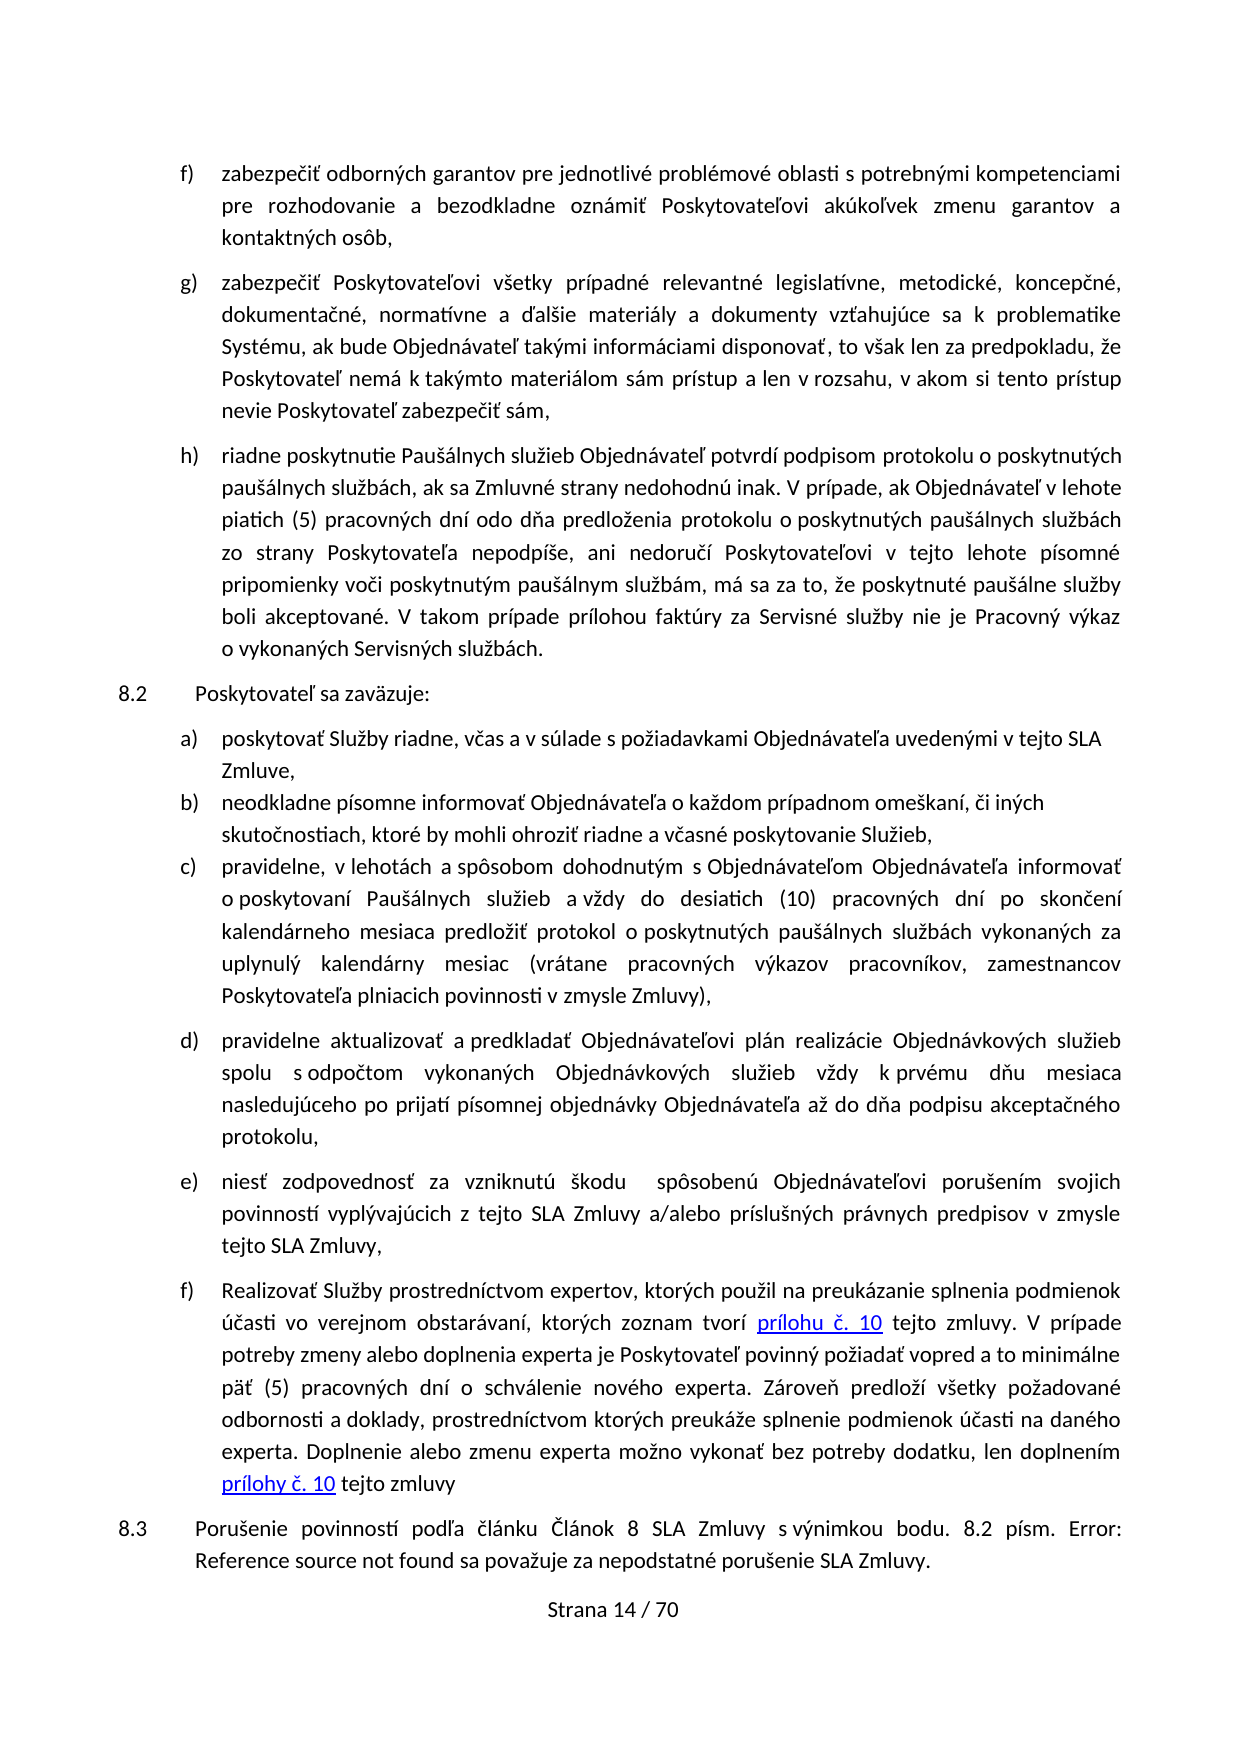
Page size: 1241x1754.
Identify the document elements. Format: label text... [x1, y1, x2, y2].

list zabezpečiť odborných garantov pre jednotlivé problémové oblasti s potrebnými kompetenciami pre rozhodovanie a bezodkladne oznámiť Poskytovateľovi akúkoľvek zmenu garantov a kontaktných osôb, [180, 159, 1122, 251]
list neodkladne písomne informovať Objednávateľa o každom prípadnom omeškaní, či iných skutočnostiach, ktoré by mohli ohroziť riadne a včasné poskytovanie Služieb, [180, 788, 1122, 848]
list pravidelne aktualizovať a predkladať Objednávateľovi plán realizácie Objednávkových služieb spolu s odpočtom vykonaných Objednávkových služieb vždy k prvému dňu mesiaca nasledujúceho po prijatí písomnej objednávky Objednávateľa až do dňa podpisu akceptačného protokolu, [180, 1026, 1122, 1150]
text Poskytovateľ sa zaväzuje: [118, 679, 1122, 707]
list poskytovať Služby riadne, včas a v súlade s požiadavkami Objednávateľa uvedenými v tejto SLA Zmluve, [180, 724, 1122, 784]
list pravidelne, v lehotách a spôsobom dohodnutým s Objednávateľom Objednávateľa informovať o poskytovaní Paušálnych služieb a vždy do desiatich (10) pracovných dní po skončení kalendárneho mesiaca predložiť protokol o poskytnutých paušálnych službách vykonaných za uplynulý kalendárny mesiac (vrátane pracovných výkazov pracovníkov, zamestnancov Poskytovateľa plniacich povinnosti v zmysle Zmluvy), [180, 852, 1122, 1009]
list niesť zodpovednosť za vzniknutú škodu spôsobenú Objednávateľovi porušením svojich povinností vyplývajúcich z tejto SLA Zmluvy a/alebo príslušných právnych predpisov v zmysle tejto SLA Zmluvy, [180, 1167, 1122, 1259]
list Realizovať Služby prostredníctvom expertov, ktorých použil na preukázanie splnenia podmienok účasti vo verejnom obstarávaní, ktorých zoznam tvorí prílohu č. 10 tejto zmluvy. V prípade potreby zmeny alebo doplnenia experta je Poskytovateľ povinný požiadať vopred a to minimálne päť (5) pracovných dní o schválenie nového experta. Zároveň predloží všetky požadované odbornosti a doklady, prostredníctvom ktorých preukáže splnenie podmienok účasti na daného experta. Doplnenie alebo zmenu experta možno vykonať bez potreby dodatku, len doplnením prílohy č. 10 tejto zmluvy [180, 1276, 1122, 1497]
list riadne poskytnutie Paušálnych služieb Objednávateľ potvrdí podpisom protokolu o poskytnutých paušálnych službách, ak sa Zmluvné strany nedohodnú inak. V prípade, ak Objednávateľ v lehote piatich (5) pracovných dní odo dňa predloženia protokolu o poskytnutých paušálnych službách zo strany Poskytovateľa nepodpíše, ani nedoručí Poskytovateľovi v tejto lehote písomné pripomienky voči poskytnutým paušálnym službám, má sa za to, že poskytnuté paušálne služby boli akceptované. V takom prípade prílohou faktúry za Servisné služby nie je Pracovný výkaz o vykonaných Servisných službách. [180, 441, 1122, 662]
list zabezpečiť Poskytovateľovi všetky prípadné relevantné legislatívne, metodické, koncepčné, dokumentačné, normatívne a ďalšie materiály a dokumenty vzťahujúce sa k problematike Systému, ak bude Objednávateľ takými informáciami disponovať, to však len za predpokladu, že Poskytovateľ nemá k takýmto materiálom sám prístup a len v rozsahu, v akom si tento prístup nevie Poskytovateľ zabezpečiť sám, [180, 268, 1122, 424]
